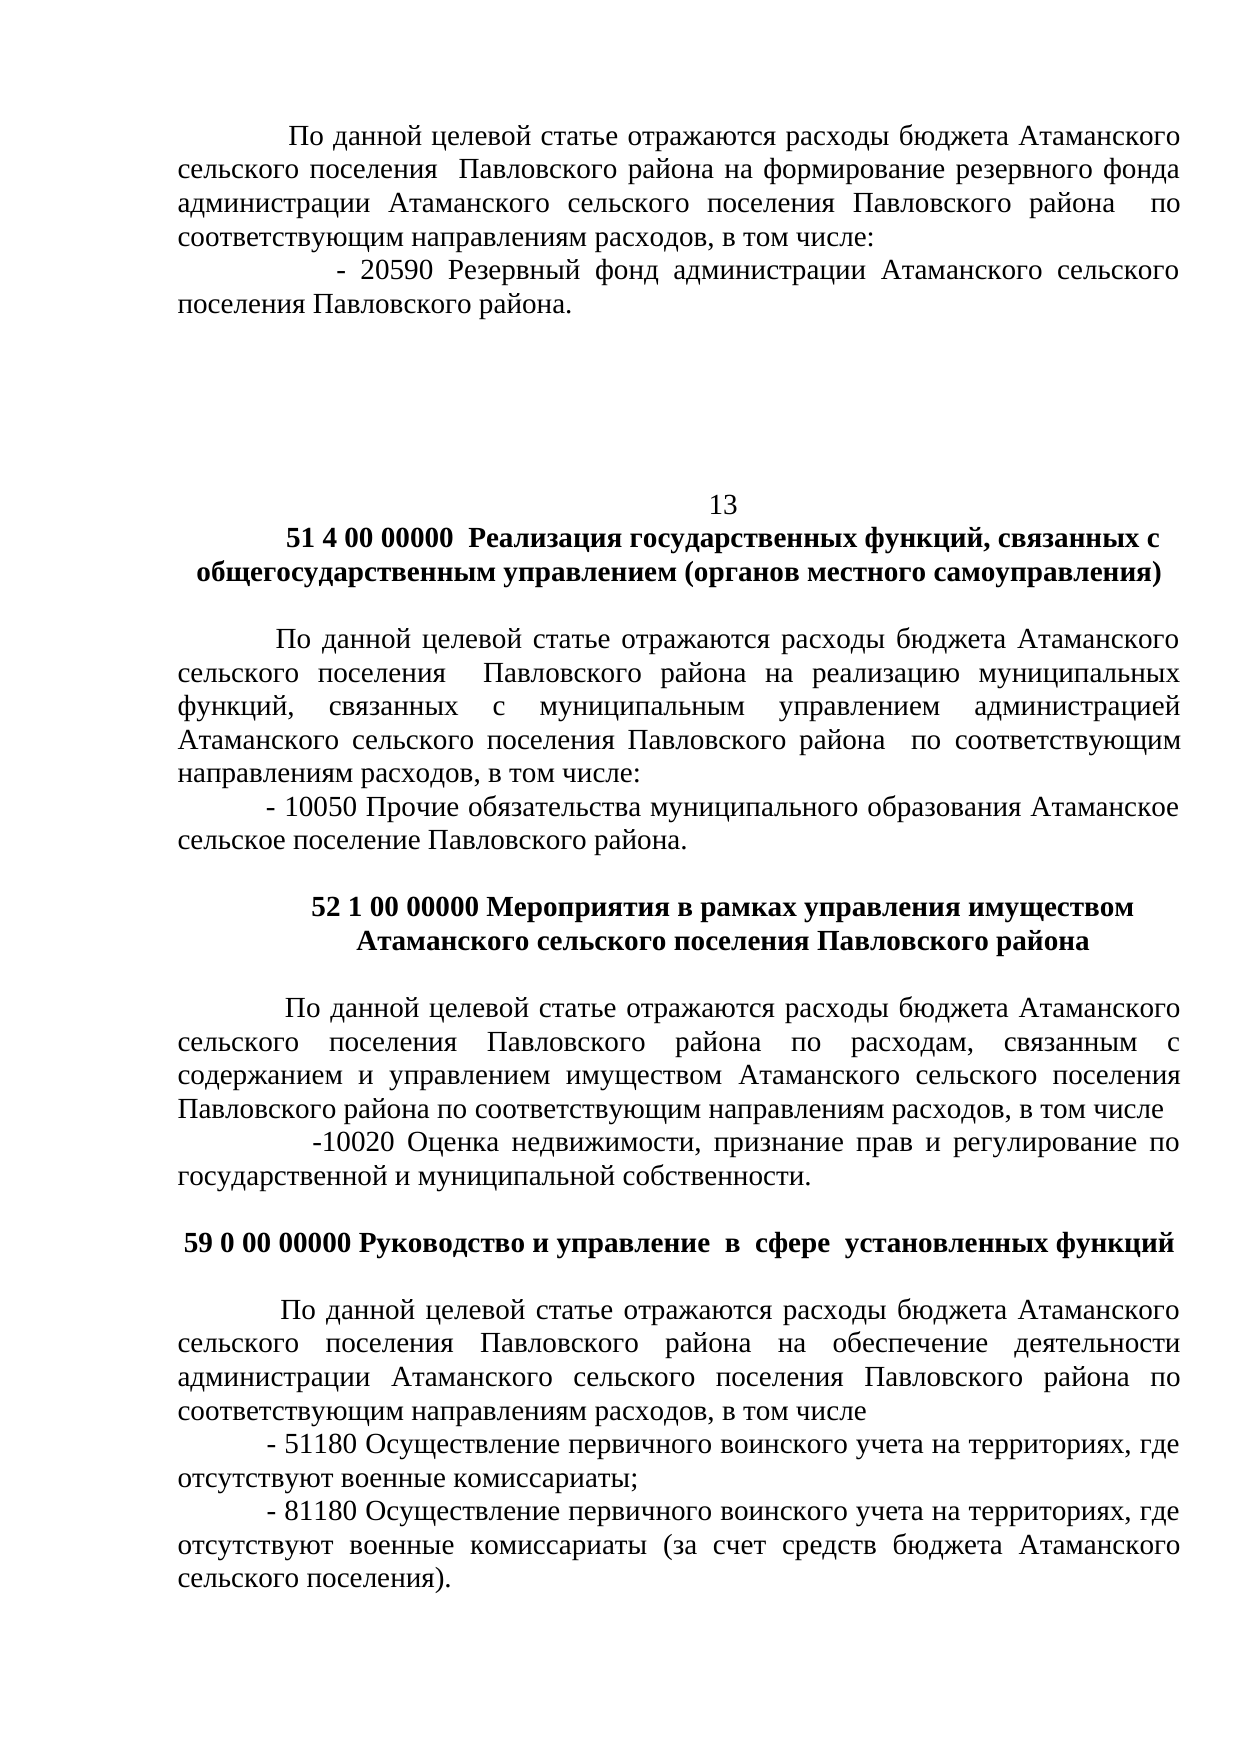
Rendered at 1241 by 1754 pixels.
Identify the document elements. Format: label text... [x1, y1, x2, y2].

text 13 [177, 487, 1181, 521]
text По данной целевой статье отражаются расходы бюджета Атаманского сельского поселения Павловского района на формирование резервного фонда администрации Атаманского сельского поселения Павловского района по соответствующим направлениям расходов, в том числе: [177, 118, 1181, 252]
text - 51180 Осуществление первичного воинского учета на территориях, где отсутствуют военные комиссариаты; [177, 1426, 1181, 1493]
text По данной целевой статье отражаются расходы бюджета Атаманского сельского поселения Павловского района на реализацию муниципальных функций, связанных с муниципальным управлением администрацией Атаманского сельского поселения Павловского района по соответствующим направлениям расходов, в том числе: [177, 621, 1181, 789]
text - 20590 Резервный фонд администрации Атаманского сельского поселения Павловского района. [177, 252, 1181, 319]
text По данной целевой статье отражаются расходы бюджета Атаманского сельского поселения Павловского района по расходам, связанным с содержанием и управлением имуществом Атаманского сельского поселения Павловского района по соответствующим направлениям расходов, в том числе [177, 990, 1181, 1124]
text - 10050 Прочие обязательства муниципального образования Атаманское сельское поселение Павловского района. [177, 789, 1181, 856]
text 51 4 00 00000 Реализация государственных функций, связанных с общегосударственным управлением (органов местного самоуправления) [177, 521, 1181, 588]
text - 81180 Осуществление первичного воинского учета на территориях, где отсутствуют военные комиссариаты (за счет средств бюджета Атаманского сельского поселения). [177, 1493, 1181, 1594]
text -10020 Оценка недвижимости, признание прав и регулирование по государственной и муниципальной собственности. [177, 1124, 1181, 1191]
text 52 1 00 00000 Мероприятия в рамках управления имуществом [177, 889, 1181, 923]
text Атаманского сельского поселения Павловского района [177, 923, 1181, 957]
text 59 0 00 00000 Руководство и управление в сфере установленных функций [177, 1225, 1181, 1258]
